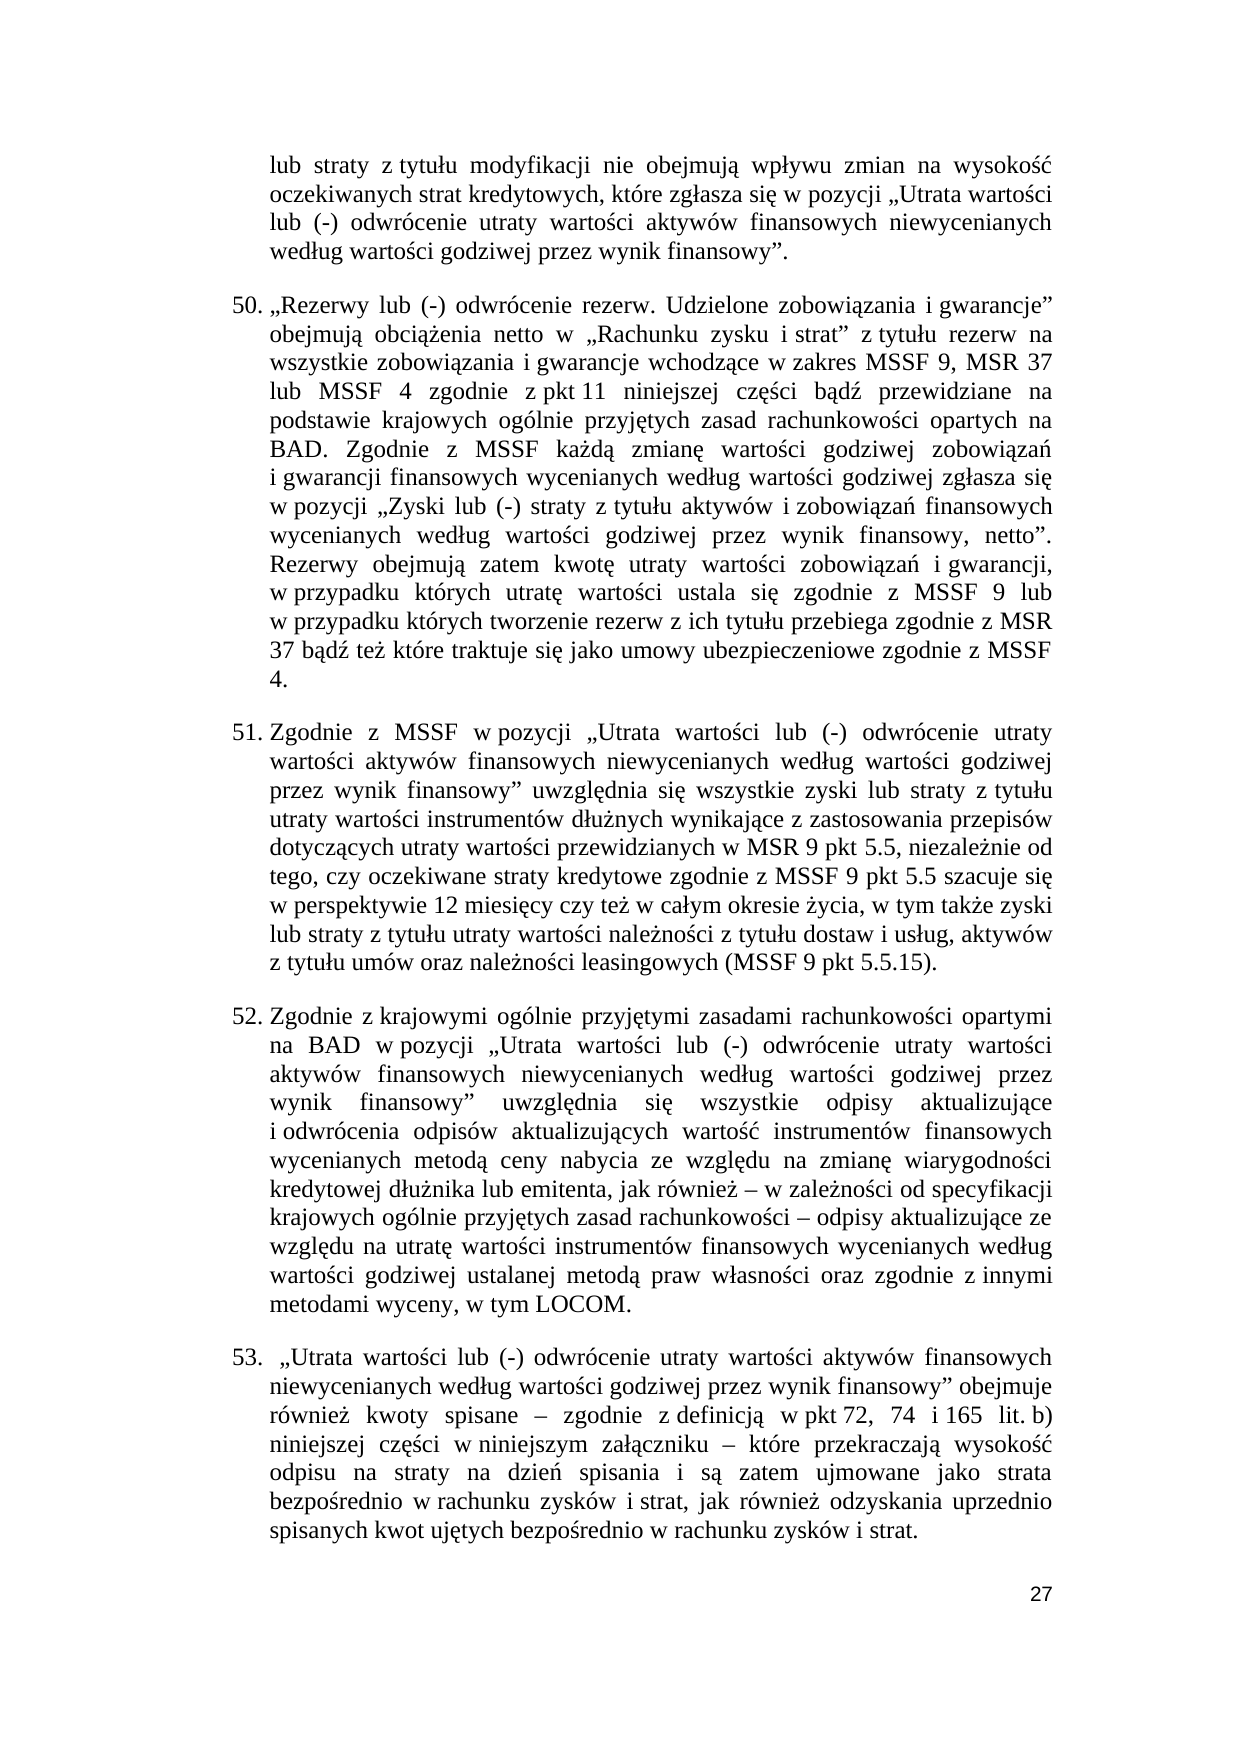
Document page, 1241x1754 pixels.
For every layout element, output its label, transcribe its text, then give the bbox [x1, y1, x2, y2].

text Zgodnie z krajowymi ogólnie przyjętymi zasadami rachunkowości opartymi na BAD w pozycji „Utrata wartości lub (-) odwrócenie utraty wartości aktywów finansowych niewycenianych według wartości godziwej przez wynik finansowy” uwzględnia się wszystkie odpisy aktualizujące i odwrócenia odpisów aktualizujących wartość instrumentów finansowych wycenianych metodą ceny nabycia ze względu na zmianę wiarygodności kredytowej dłużnika lub emitenta, jak również – w zależności od specyfikacji krajowych ogólnie przyjętych zasad rachunkowości – odpisy aktualizujące ze względu na utratę wartości instrumentów finansowych wycenianych według wartości godziwej ustalanej metodą praw własności oraz zgodnie z innymi metodami wyceny, w tym LOCOM. [232, 1001, 1053, 1317]
text Zgodnie z MSSF w pozycji „Utrata wartości lub (-) odwrócenie utraty wartości aktywów finansowych niewycenianych według wartości godziwej przez wynik finansowy” uwzględnia się wszystkie zyski lub straty z tytułu utraty wartości instrumentów dłużnych wynikające z zastosowania przepisów dotyczących utraty wartości przewidzianych w MSR 9 pkt 5.5, niezależnie od tego, czy oczekiwane straty kredytowe zgodnie z MSSF 9 pkt 5.5 szacuje się w perspektywie 12 miesięcy czy też w całym okresie życia, w tym także zyski lub straty z tytułu utraty wartości należności z tytułu dostaw i usług, aktywów z tytułu umów oraz należności leasingowych (MSSF 9 pkt 5.5.15). [232, 717, 1053, 976]
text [232, 150, 1053, 265]
text „Rezerwy lub (-) odwrócenie rezerw. Udzielone zobowiązania i gwarancje” obejmują obciążenia netto w „Rachunku zysku i strat” z tytułu rezerw na wszystkie zobowiązania i gwarancje wchodzące w zakres MSSF 9, MSR 37 lub MSSF 4 zgodnie z pkt 11 niniejszej części bądź przewidziane na podstawie krajowych ogólnie przyjętych zasad rachunkowości opartych na BAD. Zgodnie z MSSF każdą zmianę wartości godziwej zobowiązań i gwarancji finansowych wycenianych według wartości godziwej zgłasza się w pozycji „Zyski lub (-) straty z tytułu aktywów i zobowiązań finansowych wycenianych według wartości godziwej przez wynik finansowy, netto”. Rezerwy obejmują zatem kwotę utraty wartości zobowiązań i gwarancji, w przypadku których utratę wartości ustala się zgodnie z MSSF 9 lub w przypadku których tworzenie rezerw z ich tytułu przebiega zgodnie z MSR 37 bądź też które traktuje się jako umowy ubezpieczeniowe zgodnie z MSSF 4. [232, 290, 1053, 692]
text „Utrata wartości lub (-) odwrócenie utraty wartości aktywów finansowych niewycenianych według wartości godziwej przez wynik finansowy” obejmuje również kwoty spisane – zgodnie z definicją w pkt 72, 74 i 165 lit. b) niniejszej części w niniejszym załączniku – które przekraczają wysokość odpisu na straty na dzień spisania i są zatem ujmowane jako strata bezpośrednio w rachunku zysków i strat, jak również odzyskania uprzednio spisanych kwot ujętych bezpośrednio w rachunku zysków i strat. [232, 1342, 1053, 1544]
